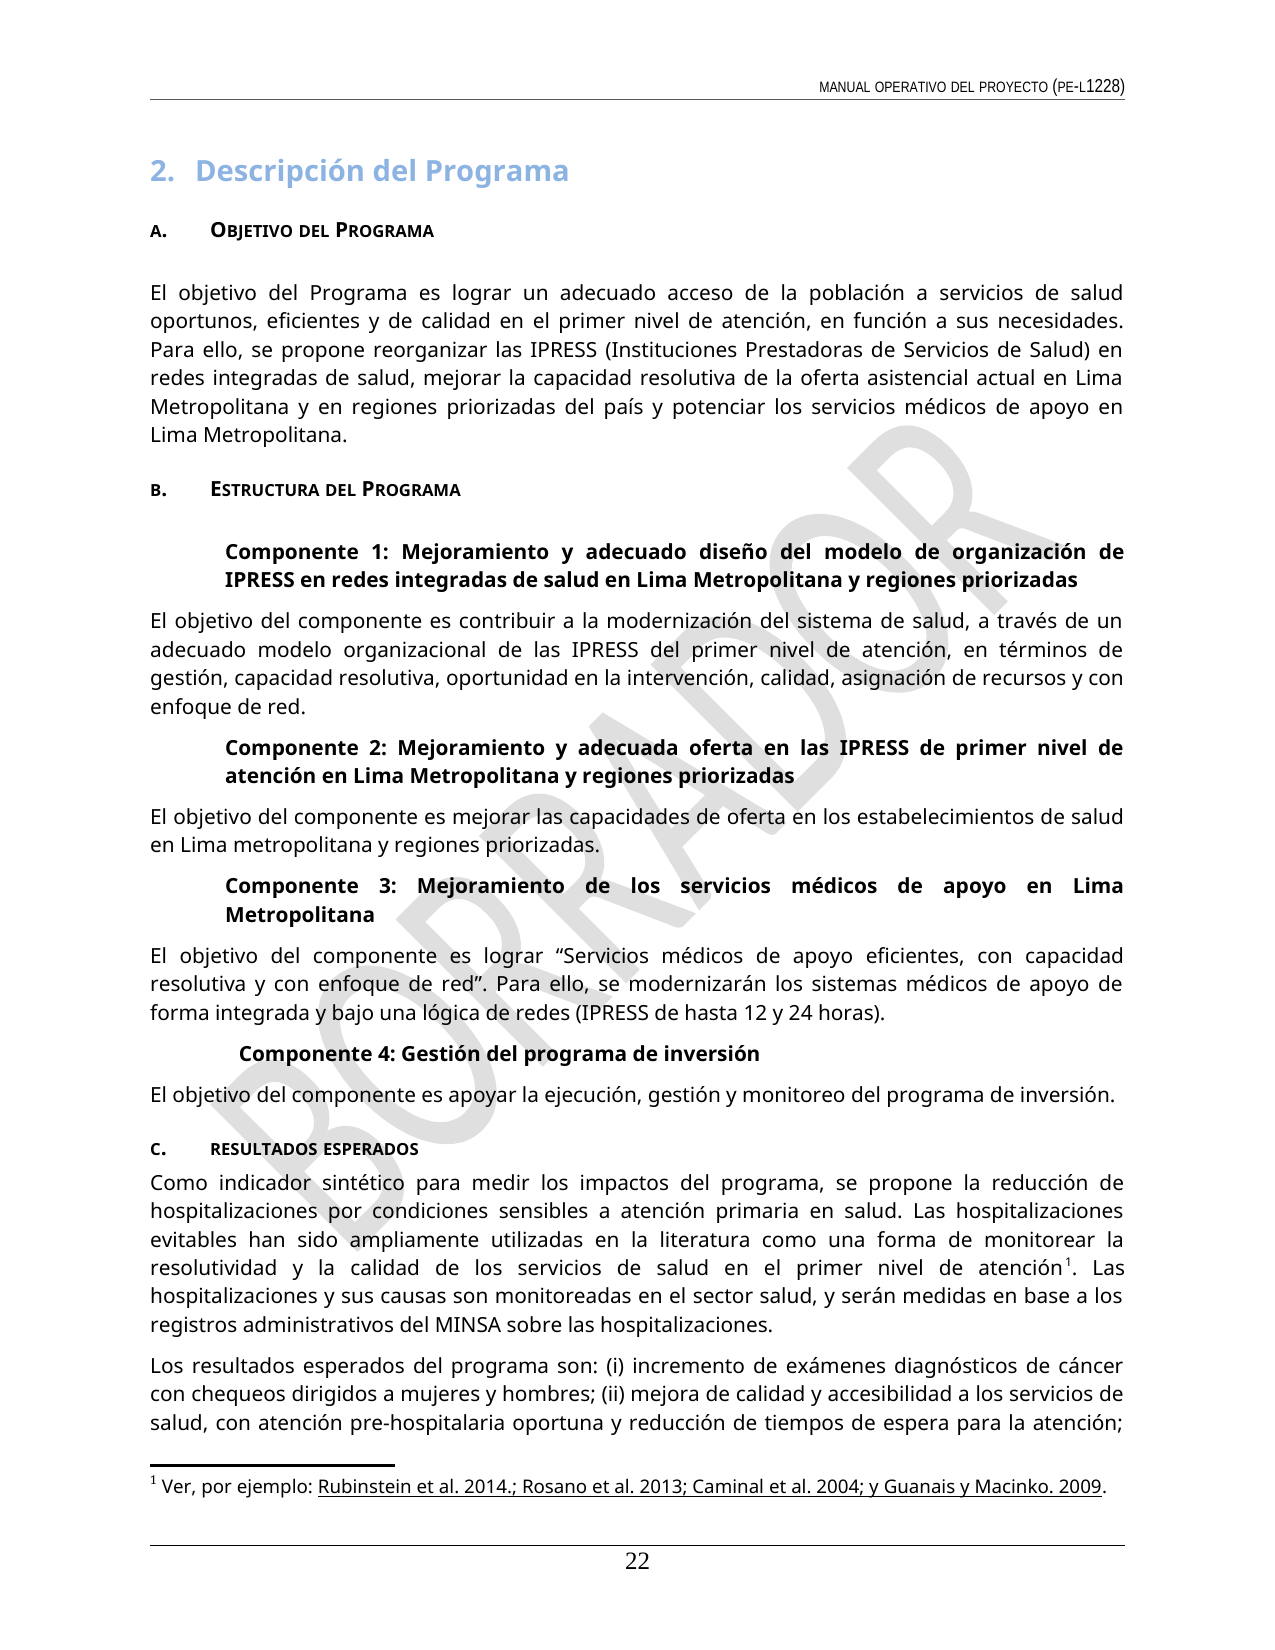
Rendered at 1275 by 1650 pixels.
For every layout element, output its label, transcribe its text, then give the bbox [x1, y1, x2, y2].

subtitle Descripción del Programa [150, 150, 1125, 190]
text El objetivo del componente es lograr “Servicios médicos de apoyo eficientes, con capacidad resolutiva y con enfoque de red”. Para ello, se modernizarán los sistemas médicos de apoyo de forma integrada y bajo una lógica de redes (IPRESS de hasta 12 y 24 horas). [150, 941, 1125, 1026]
text El objetivo del componente es apoyar la ejecución, gestión y monitoreo del programa de inversión. [150, 1080, 1125, 1108]
text El objetivo del componente es contribuir a la modernización del sistema de salud, a través de un adecuado modelo organizacional de las IPRESS del primer nivel de atención, en términos de gestión, capacidad resolutiva, oportunidad en la intervención, calidad, asignación de recursos y con enfoque de red. [150, 607, 1125, 720]
list Componente 2: Mejoramiento y adecuada oferta en las IPRESS de primer nivel de atención en Lima Metropolitana y regiones priorizadas [225, 733, 1125, 790]
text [150, 1351, 1125, 1436]
subtitle resultados esperados [150, 1133, 1125, 1162]
list Componente 1: Mejoramiento y adecuado diseño del modelo de organización de IPRESS en redes integradas de salud en Lima Metropolitana y regiones priorizadas [225, 537, 1125, 594]
text Como indicador sintético para medir los impactos del programa, se propone la reducción de hospitalizaciones por condiciones sensibles a atención primaria en salud. Las hospitalizaciones evitables han sido ampliamente utilizadas en la literatura como una forma de monitorear la resolutividad y la calidad de los servicios de salud en el primer nivel de atención. Las hospitalizaciones y sus causas son monitoreadas en el sector salud, y serán medidas en base a los registros administrativos del MINSA sobre las hospitalizaciones. [150, 1168, 1125, 1338]
list Componente 3: Mejoramiento de los servicios médicos de apoyo en Lima Metropolitana [225, 872, 1125, 928]
text El objetivo del Programa es lograr un adecuado acceso de la población a servicios de salud oportunos, eficientes y de calidad en el primer nivel de atención, en función a sus necesidades. Para ello, se propone reorganizar las IPRESS (Instituciones Prestadoras de Servicios de Salud) en redes integradas de salud, mejorar la capacidad resolutiva de la oferta asistencial actual en Lima Metropolitana y en regiones priorizadas del país y potenciar los servicios médicos de apoyo en Lima Metropolitana. [150, 278, 1125, 449]
subtitle Estructura del Programa [150, 474, 1125, 502]
subtitle Objetivo del Programa [150, 215, 1125, 243]
list Componente 4: Gestión del programa de inversión [239, 1039, 1125, 1067]
text El objetivo del componente es mejorar las capacidades de oferta en los estabelecimientos de salud en Lima metropolitana y regiones priorizadas. [150, 802, 1125, 859]
